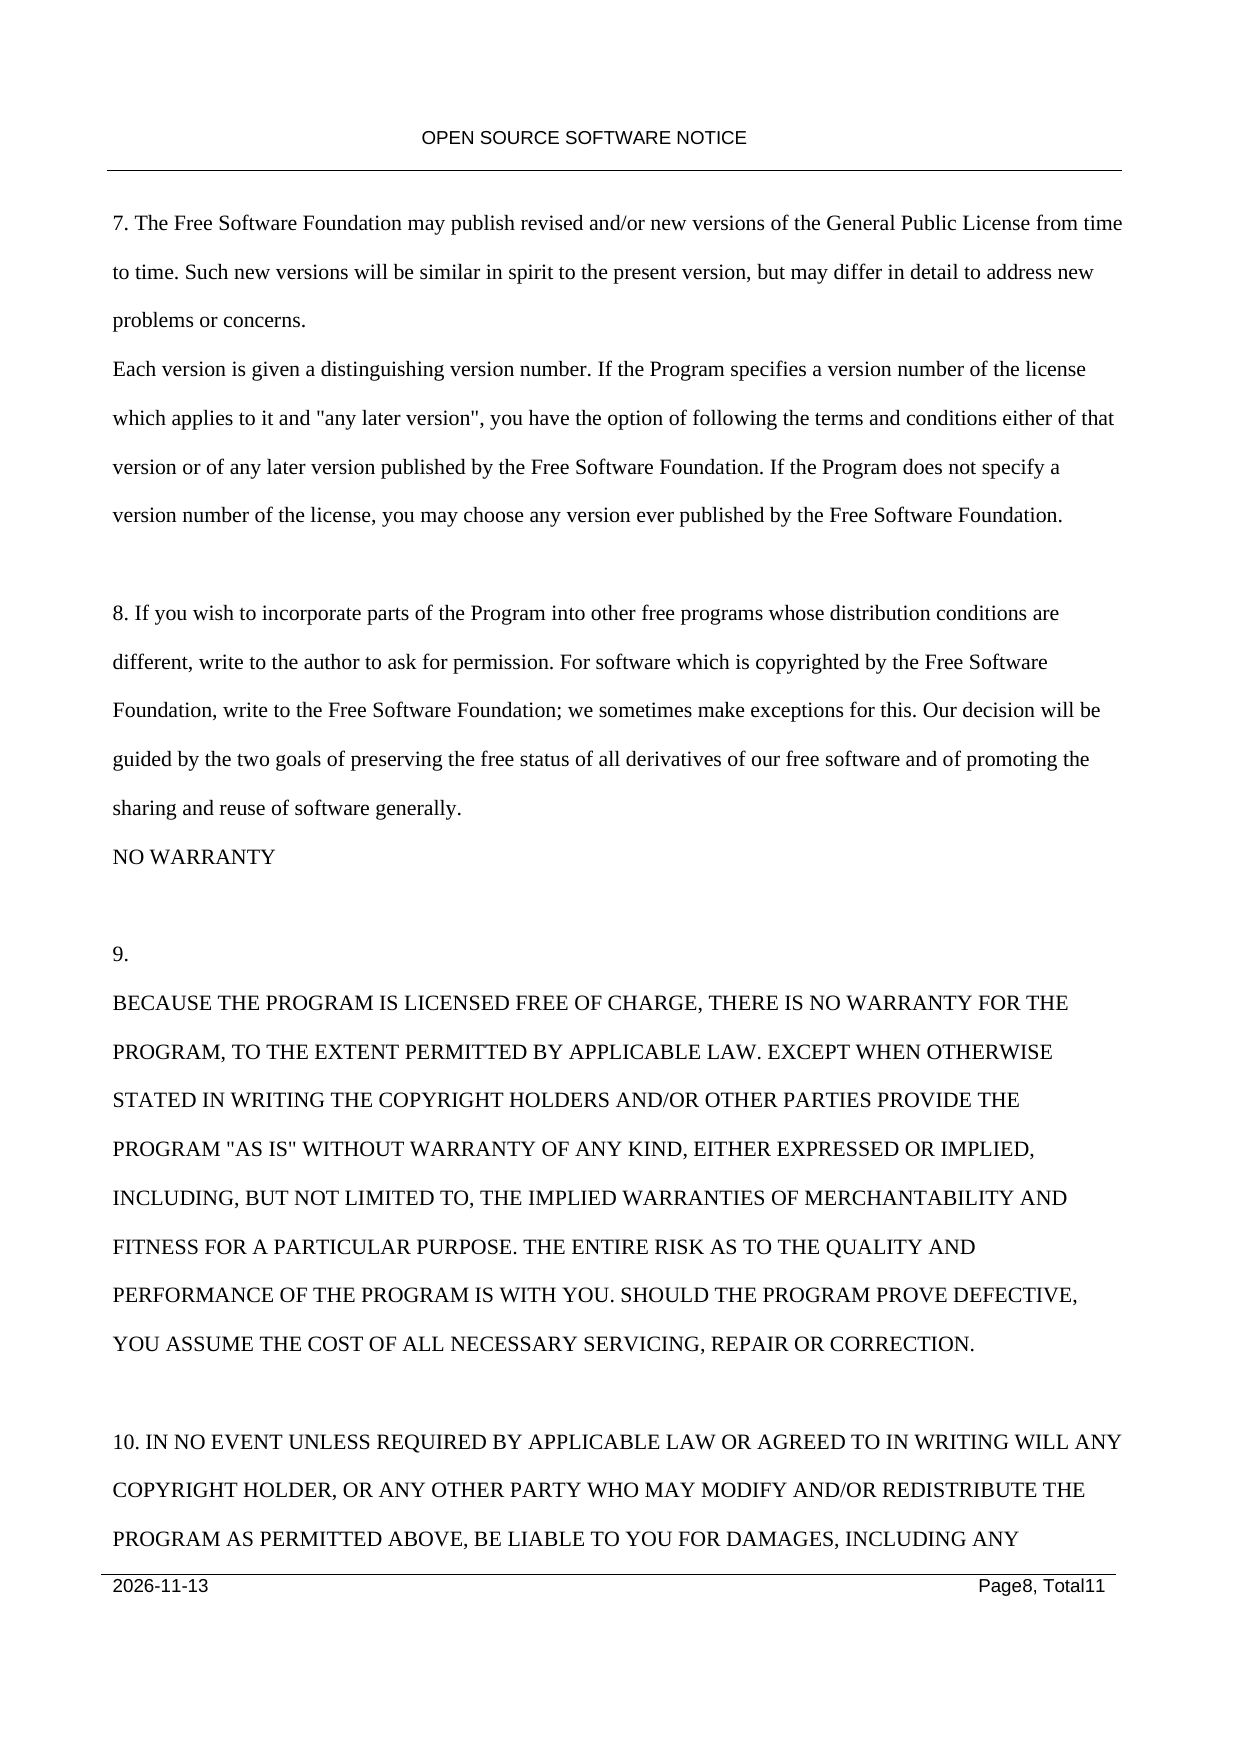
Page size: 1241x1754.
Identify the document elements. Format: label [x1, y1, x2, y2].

text [112, 206, 1128, 1555]
